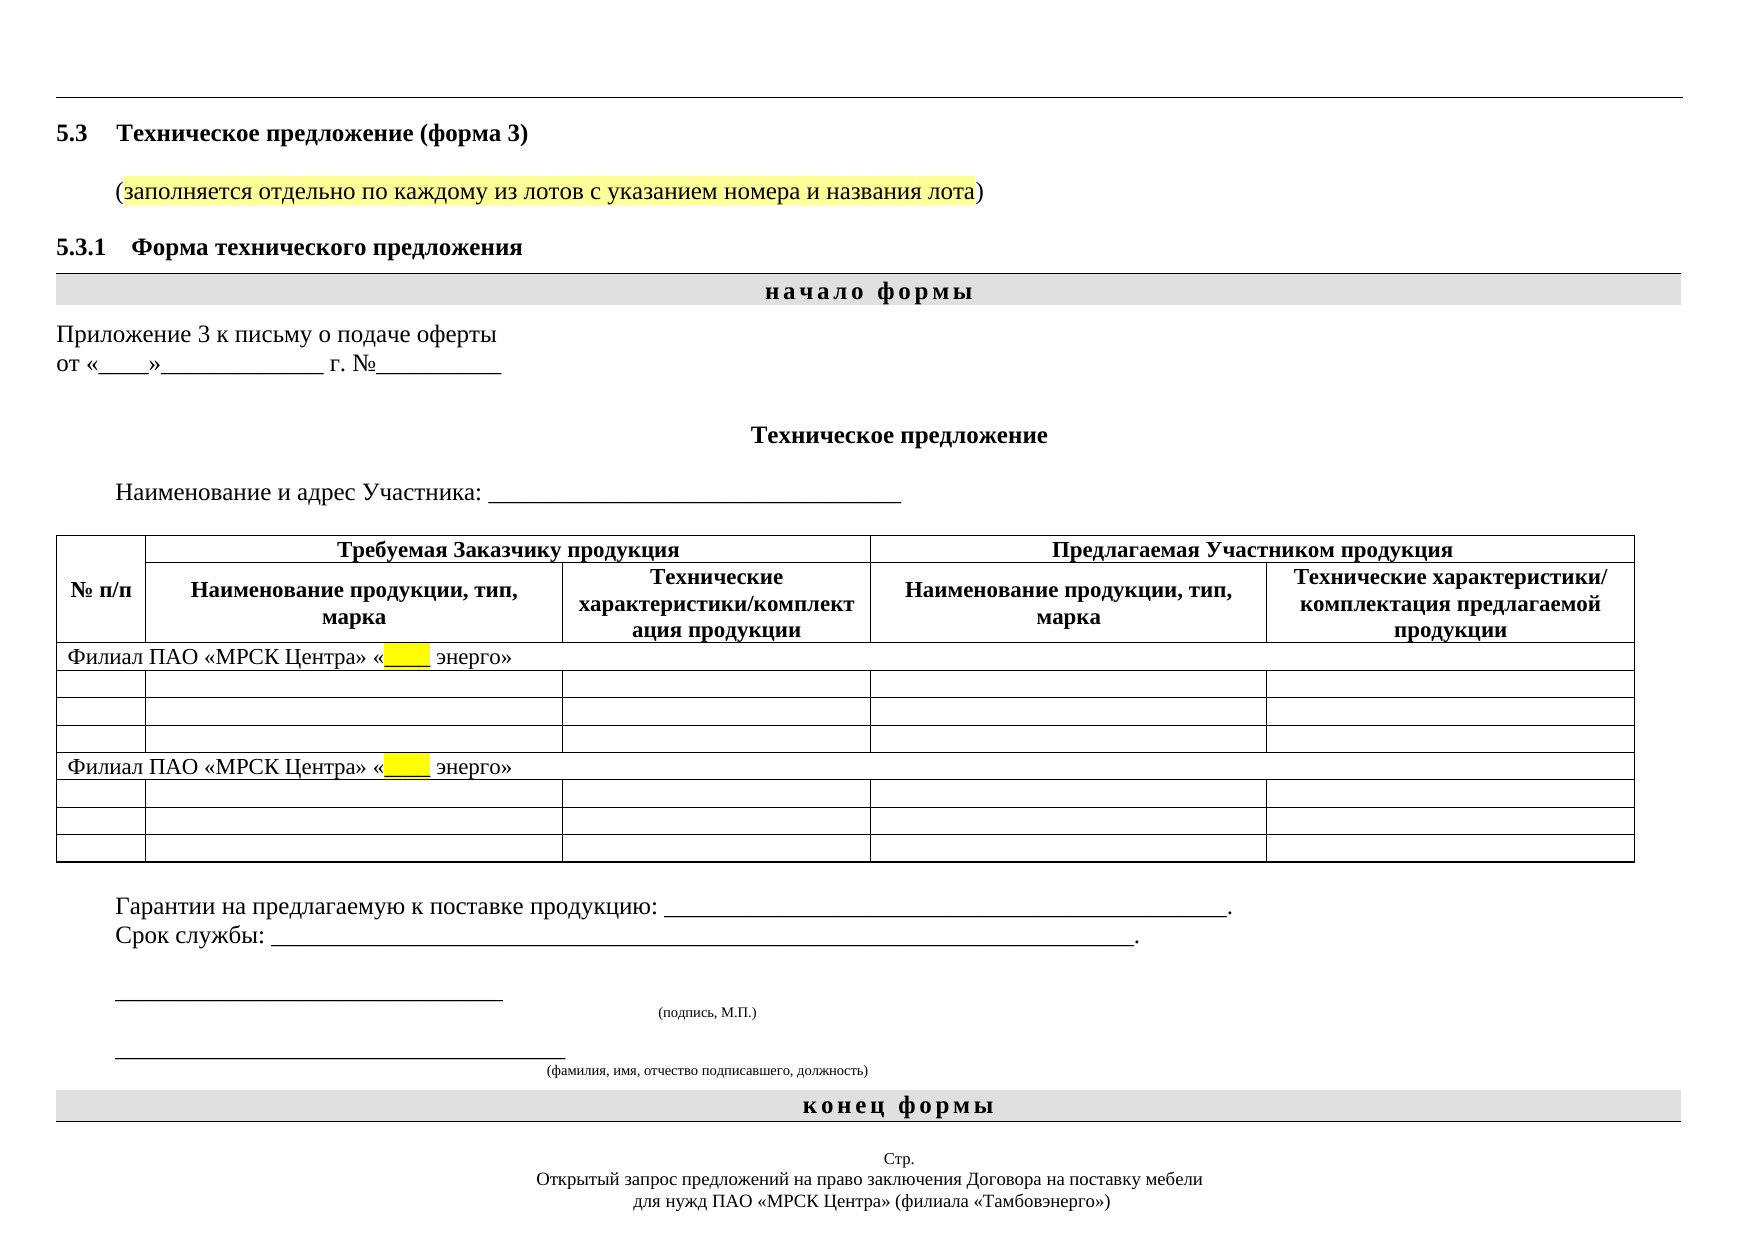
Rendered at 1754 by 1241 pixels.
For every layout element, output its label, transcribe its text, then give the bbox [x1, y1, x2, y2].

table_header № п/п [57, 536, 145, 642]
table_cell [563, 671, 870, 697]
table_cell [1267, 671, 1634, 697]
table_cell [871, 698, 1266, 724]
table_cell Наименование продукции, тип, марка [146, 563, 562, 642]
table_cell [146, 835, 562, 861]
text Гарантии на предлагаемую к поставке продукцию: _____________________________________________. [56, 891, 1683, 920]
table_header Требуемая Заказчику продукция [146, 536, 870, 562]
table_cell [563, 726, 870, 752]
text Срок службы: _____________________________________________________________________. [56, 920, 1683, 949]
table_cell Наименование продукции, тип, марка [871, 563, 1266, 642]
table_cell [1267, 835, 1634, 861]
text начало формы [56, 274, 1681, 305]
text Техническое предложение [56, 420, 1683, 448]
text (заполняется отдельно по каждому из лотов с указанием номера и названия лота) [975, 176, 1683, 205]
text Приложение 3 к письму о подаче оферты от «____»_____________ г. №__________ [56, 319, 1683, 377]
text ____________________________________ [56, 1033, 1683, 1061]
text (подпись, М.П.) [56, 1004, 1299, 1033]
table_cell [57, 808, 145, 834]
table_cell Технические характеристики/ комплектация предлагаемой продукции [1267, 563, 1634, 642]
table_cell [871, 671, 1266, 697]
table_cell [57, 780, 145, 807]
table_cell [871, 808, 1266, 834]
text _______________________________ [56, 975, 1683, 1004]
table_cell [563, 780, 870, 807]
table_cell [563, 835, 870, 861]
table_cell [871, 780, 1266, 807]
table_cell Филиал ПАО «МРСК Центра» «____ энерго» [430, 643, 1634, 670]
text конец формы [56, 1090, 1681, 1121]
table_cell [146, 726, 562, 752]
table_cell [146, 808, 562, 834]
table_cell [57, 698, 145, 724]
table_cell [871, 835, 1266, 861]
table_cell [1267, 726, 1634, 752]
table_cell [146, 698, 562, 724]
table_cell [57, 671, 145, 697]
subtitle Форма технического предложения [56, 232, 1683, 260]
table_cell [563, 698, 870, 724]
table_cell [146, 671, 562, 697]
table_header Предлагаемая Участником продукция [871, 536, 1634, 562]
table_cell [57, 835, 145, 861]
table_cell Филиал ПАО «МРСК Центра» «____ энерго» [57, 643, 384, 670]
table_cell [1267, 808, 1634, 834]
table_cell [1267, 780, 1634, 807]
table_cell [146, 780, 562, 807]
table_cell Технические характеристики/комплектация продукции [563, 563, 870, 642]
table_cell [1267, 698, 1634, 724]
table_cell Филиал ПАО «МРСК Центра» «____ энерго» [57, 753, 384, 779]
table_cell Филиал ПАО «МРСК Центра» «____ энерго» [430, 753, 1634, 779]
table_cell [871, 726, 1266, 752]
text Наименование и адрес Участника: _________________________________ [56, 477, 1683, 506]
table_cell [57, 726, 145, 752]
subtitle Техническое предложение (форма 3) [56, 118, 1683, 147]
table_cell [563, 808, 870, 834]
text (фамилия, имя, отчество подписавшего, должность) [56, 1061, 1299, 1090]
